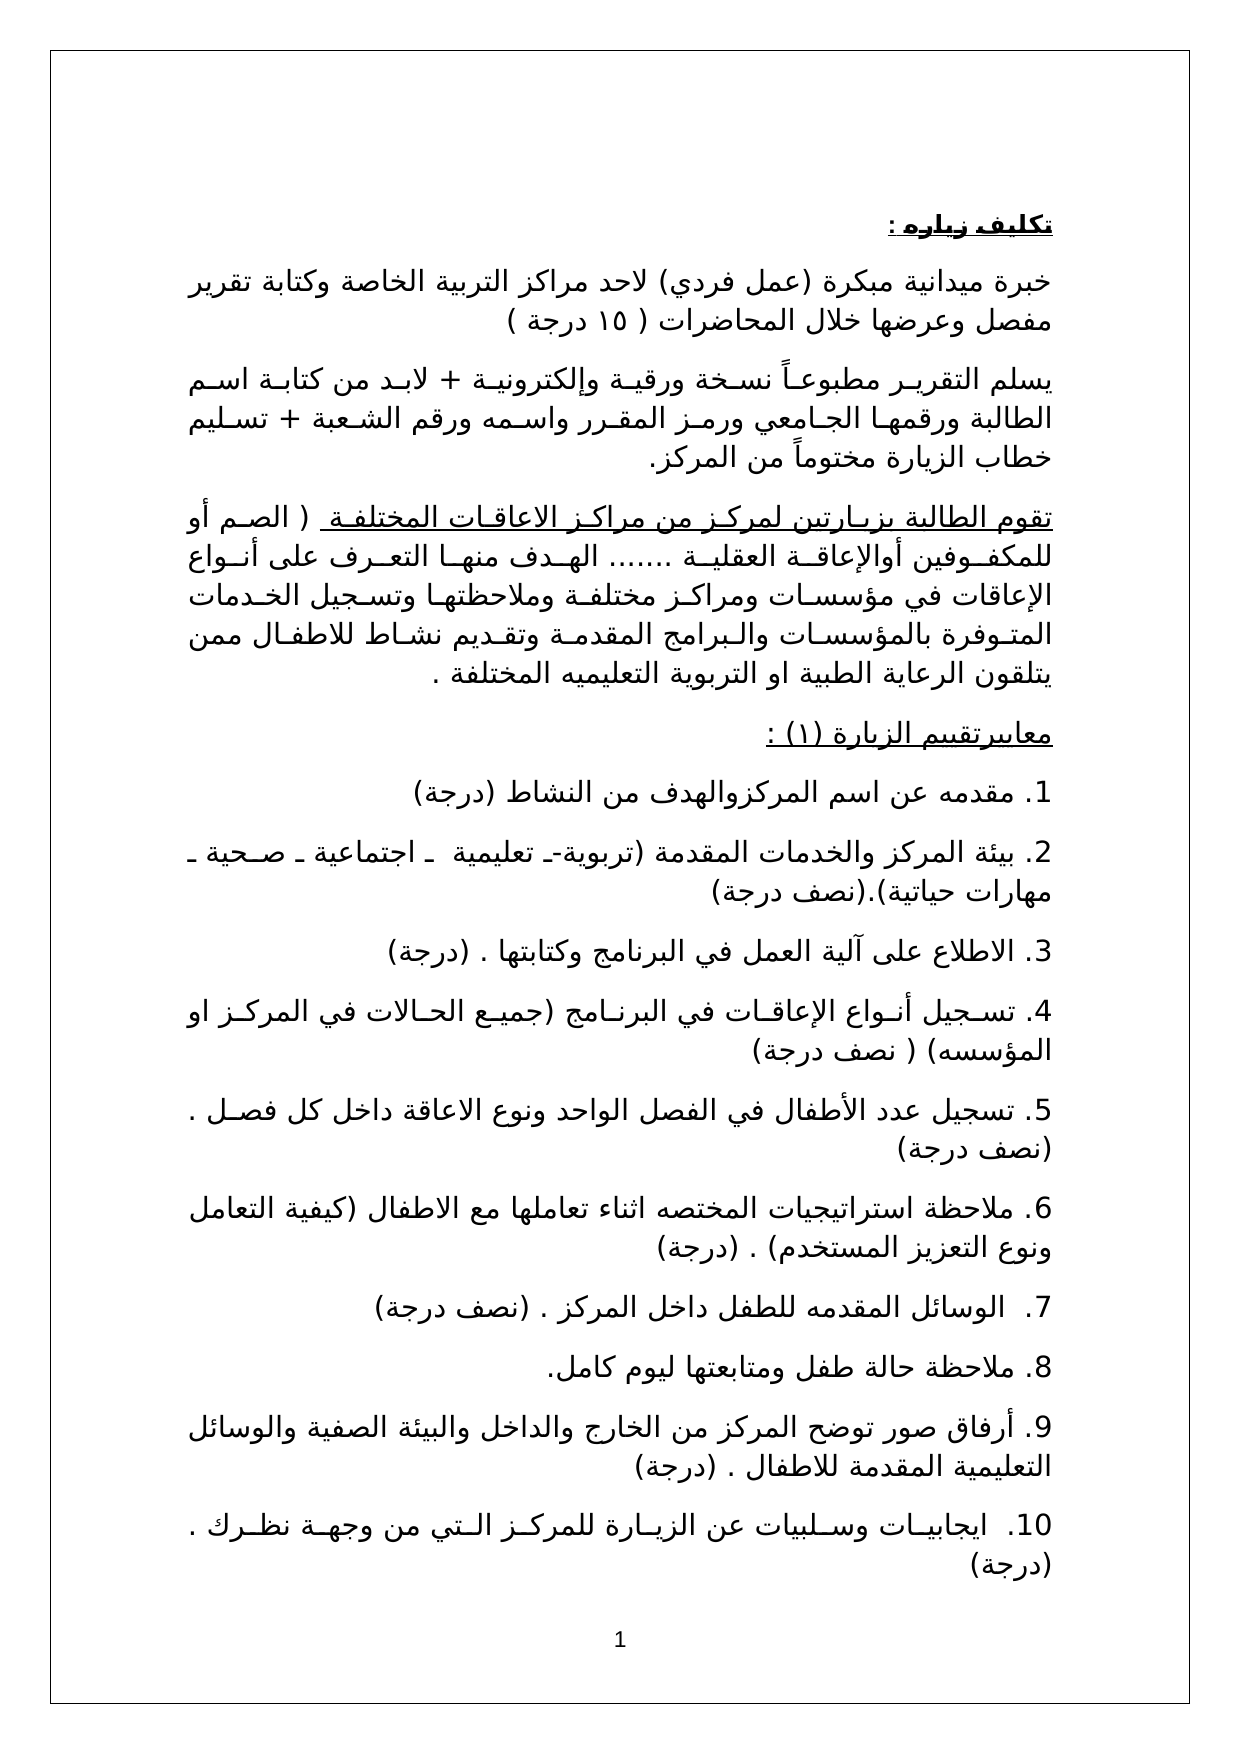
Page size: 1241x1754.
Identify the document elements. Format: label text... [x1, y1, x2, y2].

text 2. بيئة المركز والخدمات المقدمة (تربوية-ـ تعليمية ـ اجتماعية ـ صحية ـ مهارات حياتية).(نصف درجة) [187, 836, 1053, 908]
text 8. ملاحظة حالة طفل ومتابعتها ليوم كامل. [187, 1350, 1053, 1384]
text 7. الوسائل المقدمه للطفل داخل المركز . (نصف درجة) [187, 1290, 1053, 1324]
text معاييرتقييم الزيارة (١) : [187, 716, 1053, 750]
text 5. تسجيل عدد الأطفال في الفصل الواحد ونوع الاعاقة داخل كل فصل . (نصف درجة) [187, 1093, 1053, 1166]
text 3. الاطلاع على آلية العمل في البرنامج وكتابتها . (درجة) [187, 934, 1053, 968]
text 6. ملاحظة استراتيجيات المختصه اثناء تعاملها مع الاطفال (كيفية التعامل ونوع التعزيز المستخدم) . (درجة) [187, 1192, 1053, 1264]
text 9. أرفاق صور توضح المركز من الخارج والداخل والبيئة الصفية والوسائل التعليمية المقدمة للاطفال . (درجة) [187, 1410, 1053, 1483]
text تقوم الطالبة بزيارتين لمركز من مراكز الاعاقات المختلفة ( الصم أو للمكفوفين أوالإعاقة العقلية ....... الهدف منها التعرف على أنواع الإعاقات في مؤسسات ومراكز مختلفة وملاحظتها وتسجيل الخدمات المتوفرة بالمؤسسات والبرامج المقدمة وتقديم نشاط للاطفال ممن يتلقون الرعاية الطبية او التربوية التعليميه المختلفة . [187, 500, 1053, 690]
text يسلم التقرير مطبوعاً نسخة ورقية وإلكترونية + لابد من كتابة اسم الطالبة ورقمها الجامعي ورمز المقرر واسمه ورقم الشعبة + تسليم خطاب الزيارة مختوماً من المركز. [187, 363, 1053, 474]
text 4. تسجيل أنواع الإعاقات في البرنامج (جميع الحالات في المركز او المؤسسه) ( نصف درجة) [187, 994, 1053, 1067]
text 1. مقدمه عن اسم المركزوالهدف من النشاط (درجة) [187, 776, 1053, 810]
text خبرة ميدانية مبكرة (عمل فردي) لاحد مراكز التربية الخاصة وكتابة تقرير مفصل وعرضها خلال المحاضرات ( ١٥ درجة ) [187, 264, 1053, 337]
text 10. ايجابيات وسلبيات عن الزيارة للمركز التي من وجهة نظرك . (درجة) [187, 1509, 1053, 1582]
text تكليف زياره : [187, 210, 1053, 239]
